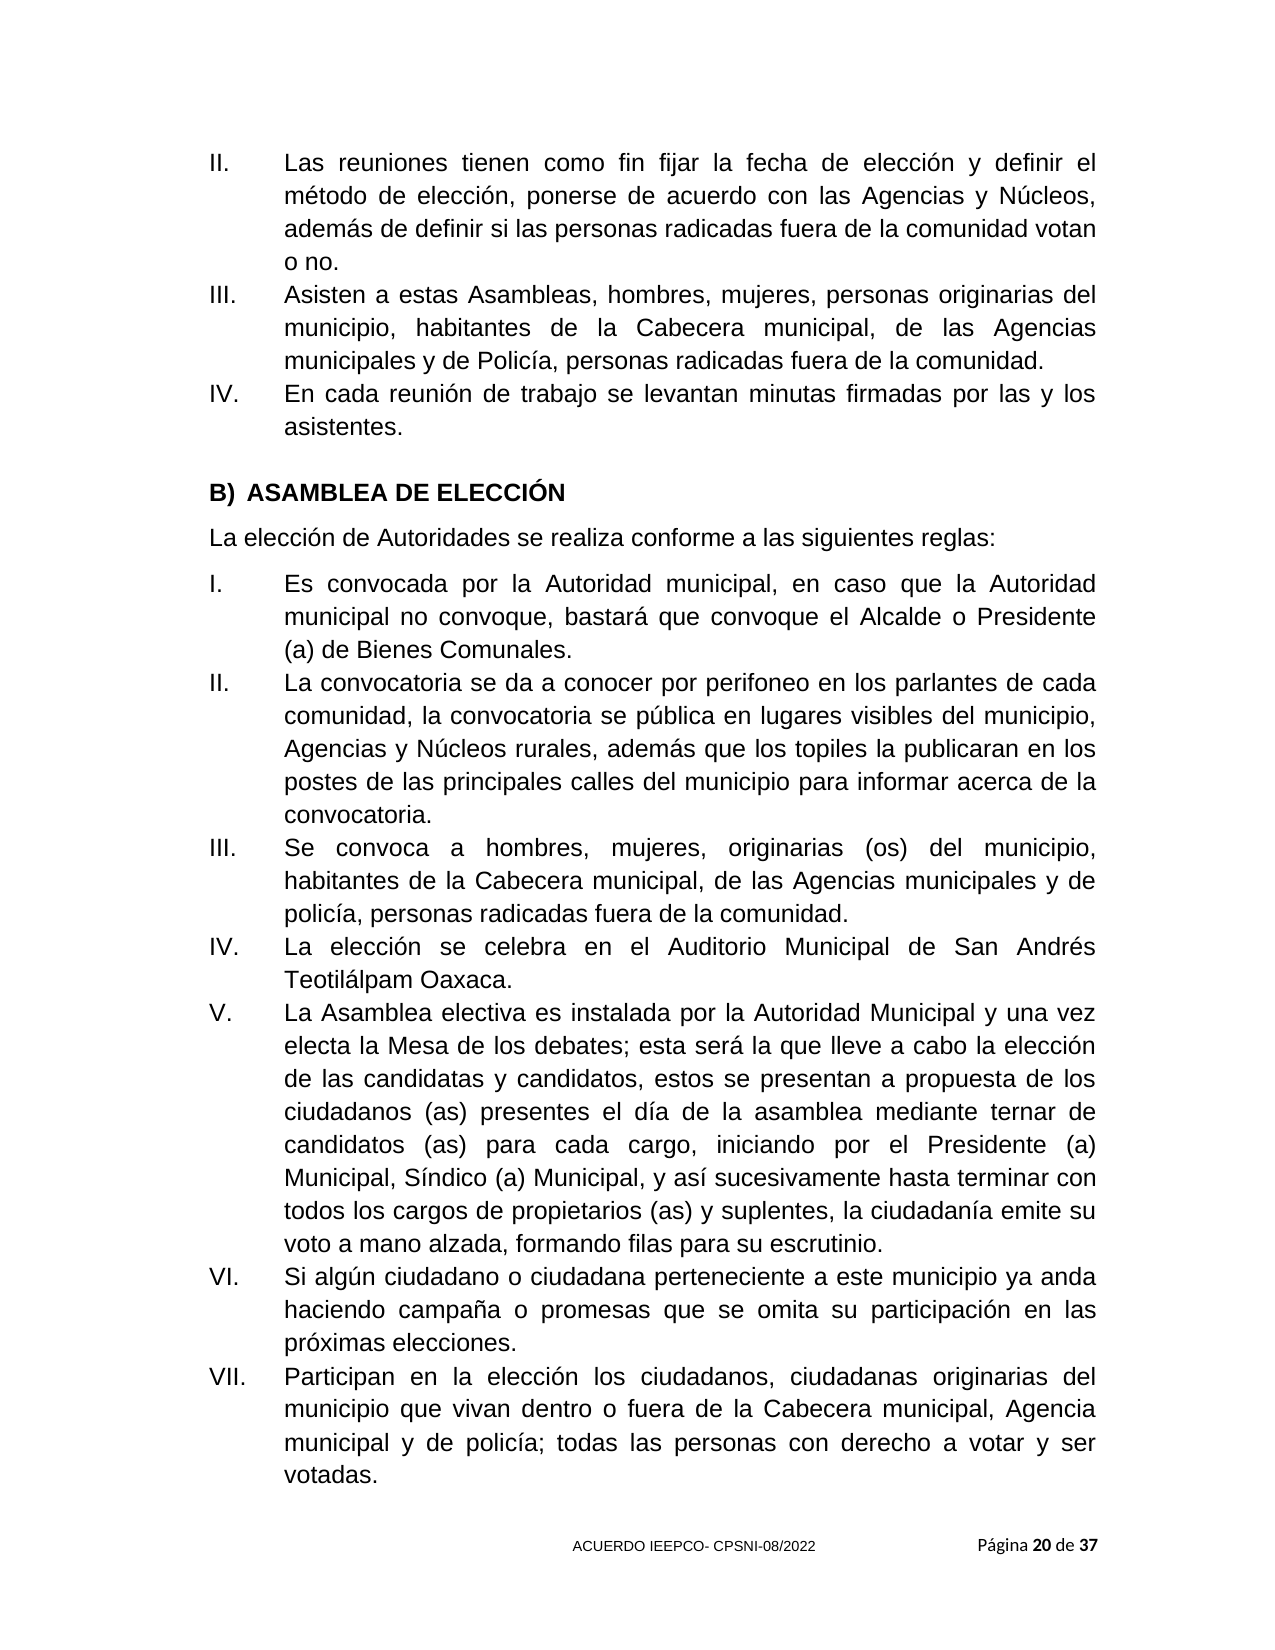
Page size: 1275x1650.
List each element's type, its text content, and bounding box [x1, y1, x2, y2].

list La elección se celebra en el Auditorio Municipal de San Andrés Teotilálpam Oaxaca. [209, 932, 1098, 994]
list En cada reunión de trabajo se levantan minutas firmadas por las y los asistentes. [209, 379, 1098, 441]
list Es convocada por la Autoridad municipal, en caso que la Autoridad municipal no convoque, bastará que convoque el Alcalde o Presidente (a) de Bienes Comunales. [209, 569, 1098, 664]
text La elección de Autoridades se realiza conforme a las siguientes reglas: [209, 523, 1098, 552]
list ASAMBLEA DE ELECCIÓN [209, 478, 1098, 507]
list Las reuniones tienen como fin fijar la fecha de elección y definir el método de elección, ponerse de acuerdo con las Agencias y Núcleos, además de definir si las personas radicadas fuera de la comunidad votan o no. [209, 148, 1098, 276]
list Se convoca a hombres, mujeres, originarias (os) del municipio, habitantes de la Cabecera municipal, de las Agencias municipales y de policía, personas radicadas fuera de la comunidad. [209, 833, 1098, 928]
list Participan en la elección los ciudadanos, ciudadanas originarias del municipio que vivan dentro o fuera de la Cabecera municipal, Agencia municipal y de policía; todas las personas con derecho a votar y ser votadas. [209, 1361, 1098, 1489]
list La convocatoria se da a conocer por perifoneo en los parlantes de cada comunidad, la convocatoria se pública en lugares visibles del municipio, Agencias y Núcleos rurales, además que los topiles la publicaran en los postes de las principales calles del municipio para informar acerca de la convocatoria. [209, 668, 1098, 829]
list Si algún ciudadano o ciudadana perteneciente a este municipio ya anda haciendo campaña o promesas que se omita su participación en las próximas elecciones. [209, 1262, 1098, 1357]
list Asisten a estas Asambleas, hombres, mujeres, personas originarias del municipio, habitantes de la Cabecera municipal, de las Agencias municipales y de Policía, personas radicadas fuera de la comunidad. [209, 280, 1098, 374]
list La Asamblea electiva es instalada por la Autoridad Municipal y una vez electa la Mesa de los debates; esta será la que lleve a cabo la elección de las candidatas y candidatos, estos se presentan a propuesta de los ciudadanos (as) presentes el día de la asamblea mediante ternar de candidatos (as) para cada cargo, iniciando por el Presidente (a) Municipal, Síndico (a) Municipal, y así sucesivamente hasta terminar con todos los cargos de propietarios (as) y suplentes, la ciudadanía emite su voto a mano alzada, formando filas para su escrutinio. [209, 998, 1098, 1258]
